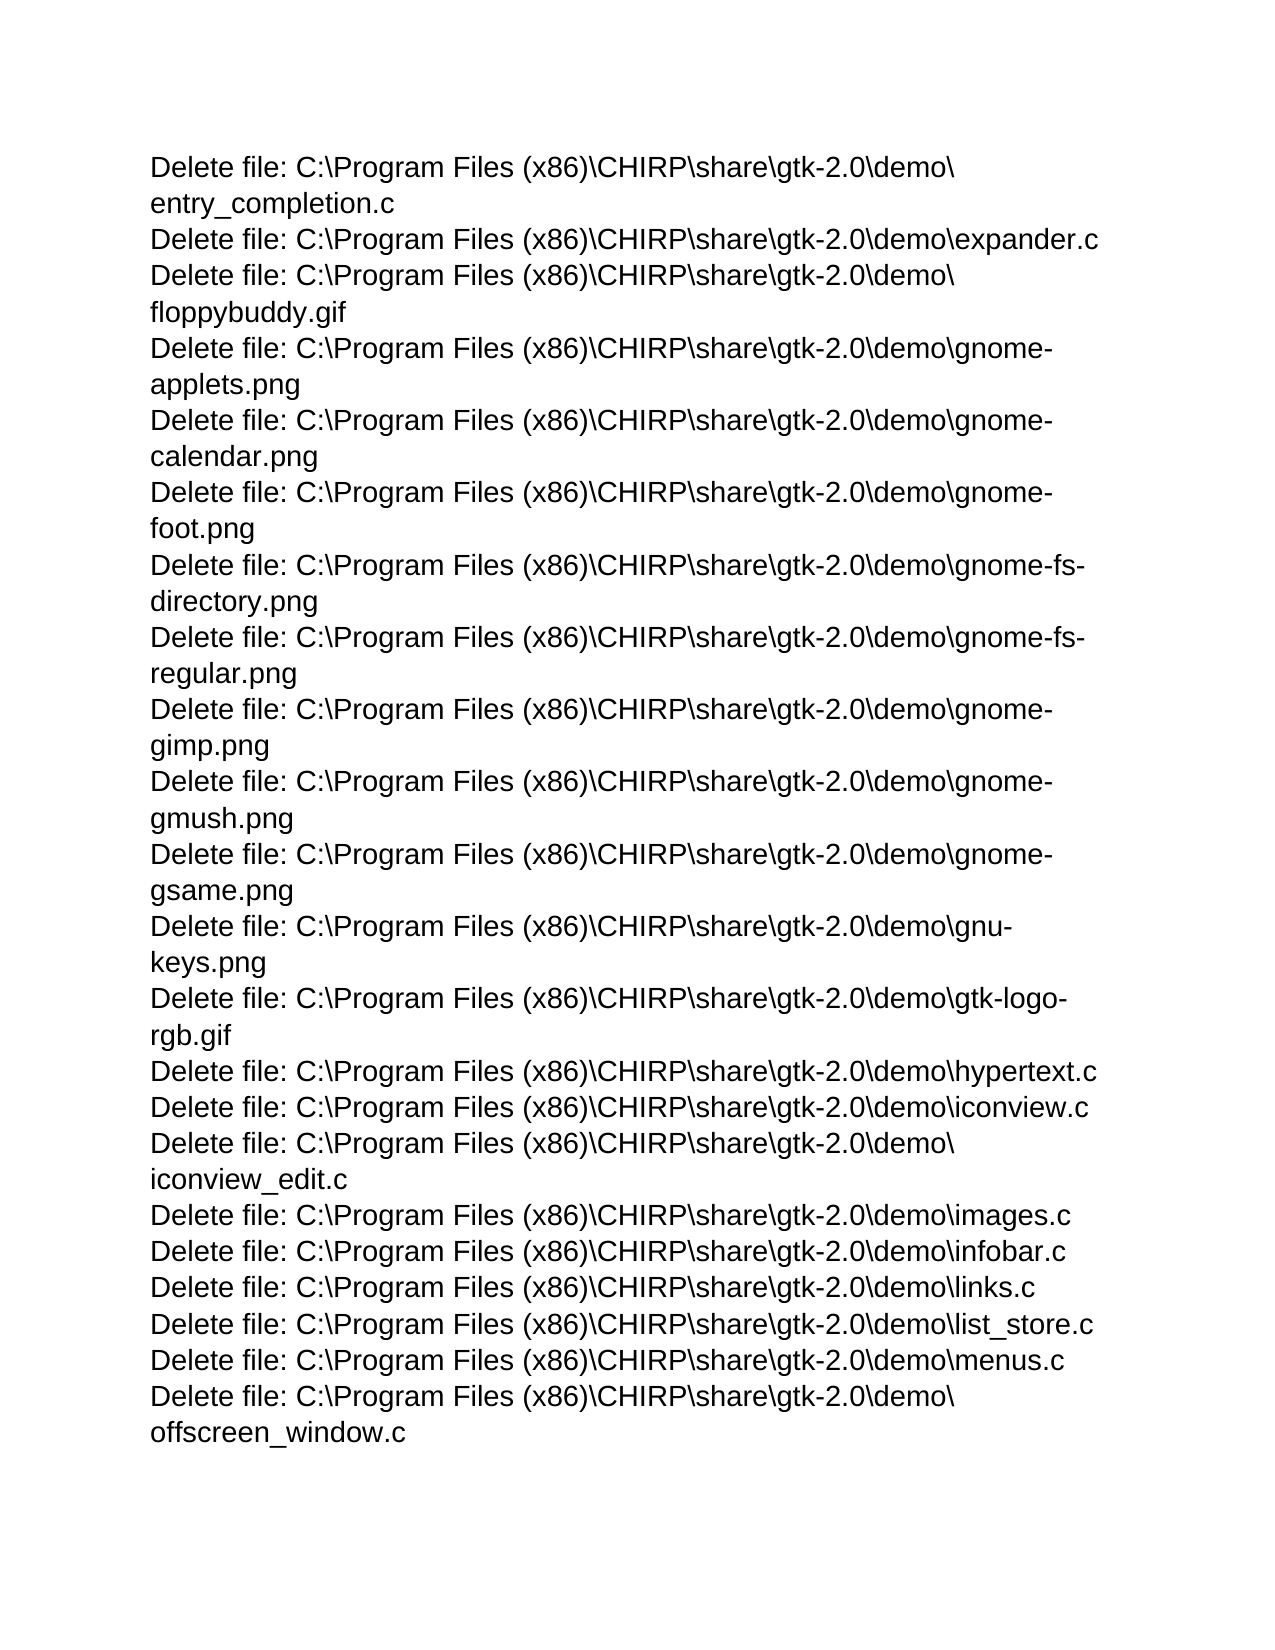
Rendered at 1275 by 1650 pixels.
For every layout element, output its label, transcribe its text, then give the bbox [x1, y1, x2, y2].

text Delete file: C:\Program Files (x86)\CHIRP\share\gtk-2.0\demo\gnome-gsame.png [150, 837, 1125, 906]
text Delete file: C:\Program Files (x86)\CHIRP\share\gtk-2.0\demo\iconview_edit.c [150, 1126, 1125, 1196]
text Delete file: C:\Program Files (x86)\CHIRP\share\gtk-2.0\demo\gnome-applets.png [150, 331, 1125, 400]
text Delete file: C:\Program Files (x86)\CHIRP\share\gtk-2.0\demo\gnome-gmush.png [150, 764, 1125, 834]
text Delete file: C:\Program Files (x86)\CHIRP\share\gtk-2.0\demo\gnome-gimp.png [150, 692, 1125, 762]
text Delete file: C:\Program Files (x86)\CHIRP\share\gtk-2.0\demo\gnome-fs-regular.png [150, 620, 1125, 689]
text Delete file: C:\Program Files (x86)\CHIRP\share\gtk-2.0\demo\expander.c [150, 222, 1125, 256]
text Delete file: C:\Program Files (x86)\CHIRP\share\gtk-2.0\demo\gnome-calendar.png [150, 403, 1125, 473]
text Delete file: C:\Program Files (x86)\CHIRP\share\gtk-2.0\demo\gnome-foot.png [150, 475, 1125, 545]
text Delete file: C:\Program Files (x86)\CHIRP\share\gtk-2.0\demo\infobar.c [150, 1234, 1125, 1268]
text Delete file: C:\Program Files (x86)\CHIRP\share\gtk-2.0\demo\list_store.c [150, 1307, 1125, 1340]
text Delete file: C:\Program Files (x86)\CHIRP\share\gtk-2.0\demo\links.c [150, 1271, 1125, 1304]
text Delete file: C:\Program Files (x86)\CHIRP\share\gtk-2.0\demo\menus.c [150, 1343, 1125, 1376]
text Delete file: C:\Program Files (x86)\CHIRP\share\gtk-2.0\demo\gnu-keys.png [150, 909, 1125, 979]
text Delete file: C:\Program Files (x86)\CHIRP\share\gtk-2.0\demo\offscreen_window.c [150, 1379, 1125, 1449]
text Delete file: C:\Program Files (x86)\CHIRP\share\gtk-2.0\demo\floppybuddy.gif [150, 258, 1125, 328]
text Delete file: C:\Program Files (x86)\CHIRP\share\gtk-2.0\demo\gtk-logo-rgb.gif [150, 981, 1125, 1051]
text Delete file: C:\Program Files (x86)\CHIRP\share\gtk-2.0\demo\images.c [150, 1198, 1125, 1232]
text Delete file: C:\Program Files (x86)\CHIRP\share\gtk-2.0\demo\iconview.c [150, 1090, 1125, 1123]
text Delete file: C:\Program Files (x86)\CHIRP\share\gtk-2.0\demo\entry_completion.c [150, 150, 1125, 220]
text Delete file: C:\Program Files (x86)\CHIRP\share\gtk-2.0\demo\gnome-fs-directory.png [150, 548, 1125, 617]
text Delete file: C:\Program Files (x86)\CHIRP\share\gtk-2.0\demo\hypertext.c [150, 1054, 1125, 1087]
